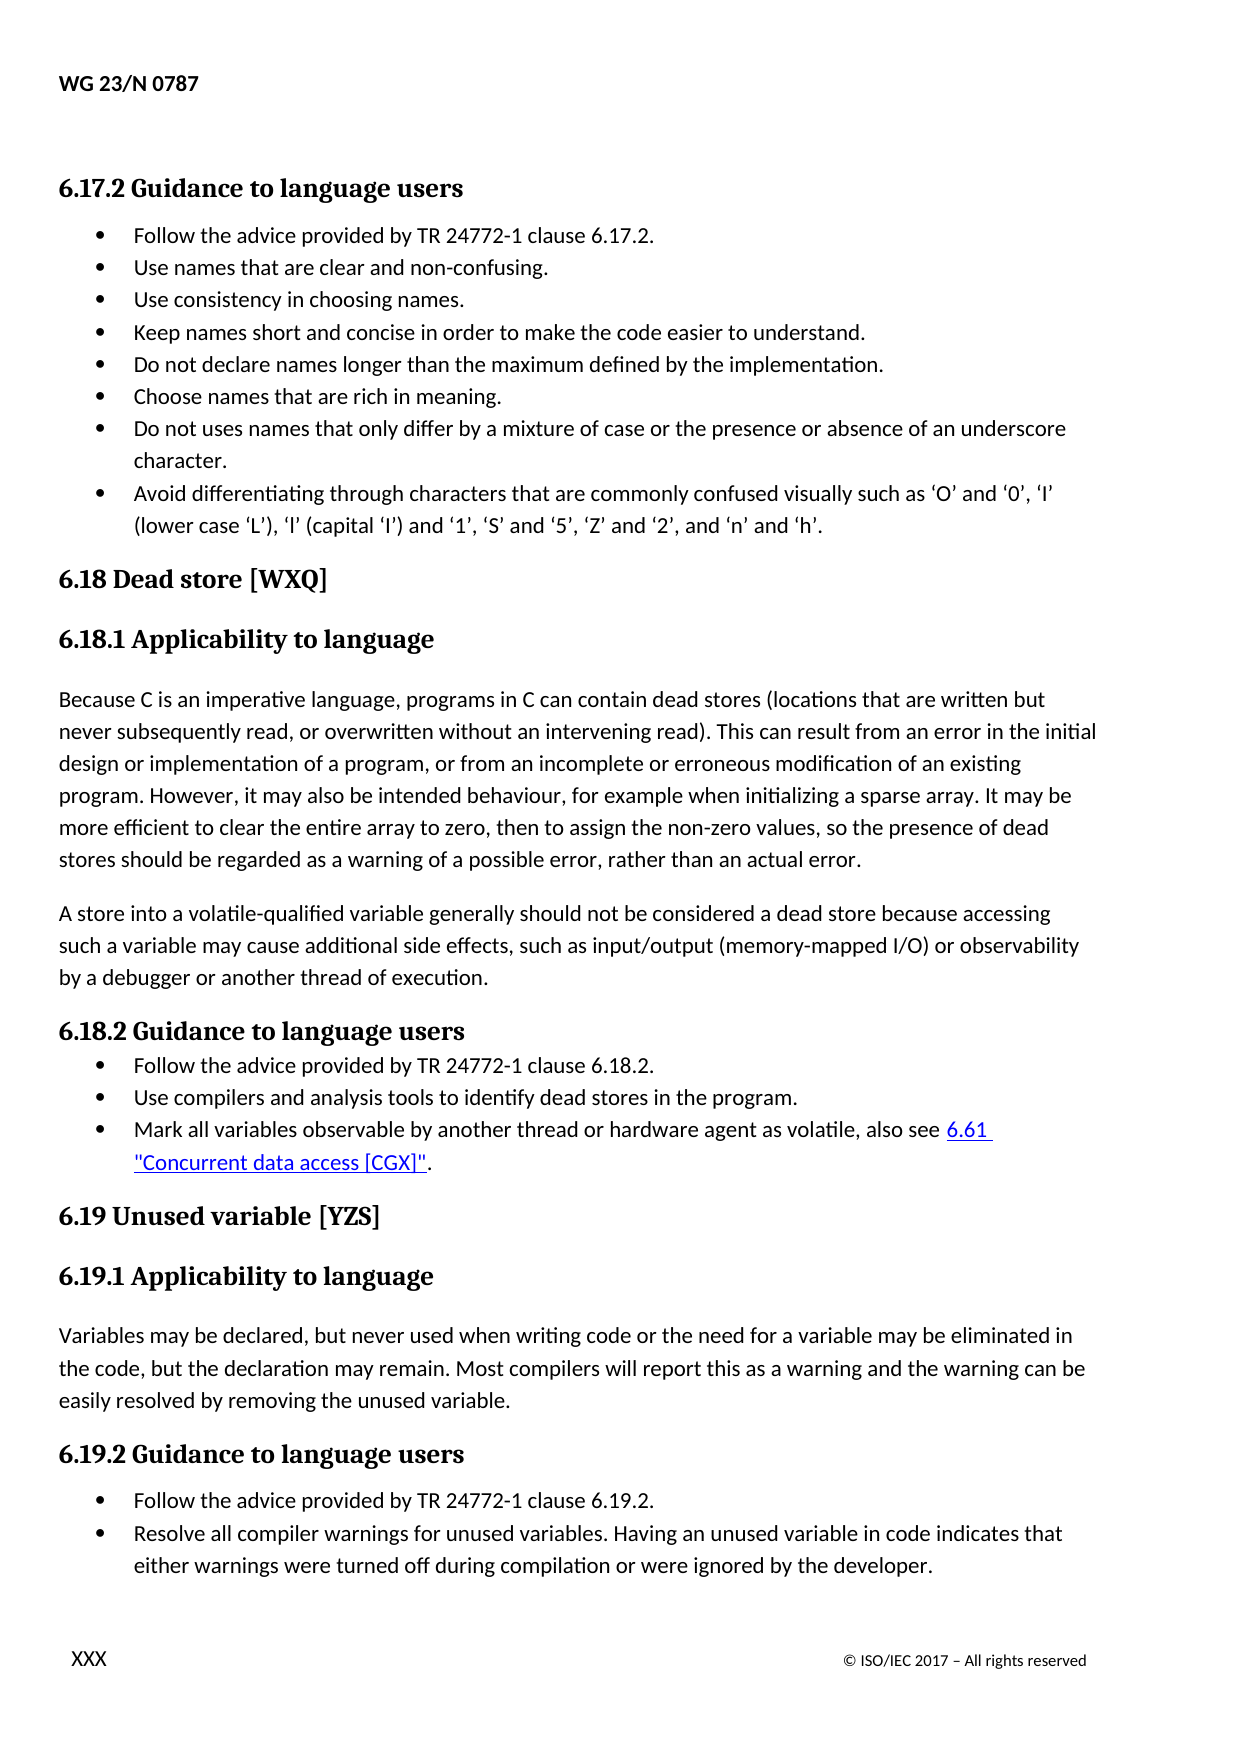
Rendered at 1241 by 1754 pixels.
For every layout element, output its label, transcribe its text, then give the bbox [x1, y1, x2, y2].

list Use compilers and analysis tools to identify dead stores in the program. [96, 1083, 1099, 1111]
list Follow the advice provided by TR 24772-1 clause 6.17.2. [96, 221, 1099, 249]
subtitle 6.17.2 Guidance to language users [58, 173, 1099, 205]
subtitle 6.18.2 Guidance to language users [58, 1016, 1099, 1047]
list Keep names short and concise in order to make the code easier to understand. [96, 318, 1099, 346]
list Do not declare names longer than the maximum defined by the implementation. [96, 350, 1099, 378]
subtitle 6.18.1 Applicability to language [58, 624, 1099, 656]
text Because C is an imperative language, programs in C can contain dead stores (locations that are written but never subsequently read, or overwritten without an intervening read). This can result from an error in the initial design or implementation of a program, or from an incomplete or erroneous modification of an existing program. However, it may also be intended behaviour, for example when initializing a sparse array. It may be more efficient to clear the entire array to zero, then to assign the non-zero values, so the presence of dead stores should be regarded as a warning of a possible error, rather than an actual error. [58, 685, 1099, 874]
list Follow the advice provided by TR 24772-1 clause 6.19.2. [96, 1487, 1099, 1514]
list Follow the advice provided by TR 24772-1 clause 6.18.2. [96, 1051, 1099, 1079]
list Avoid differentiating through characters that are commonly confused visually such as ‘O’ and ‘0’, ‘I’ (lower case ‘L’), ‘l’ (capital ‘I’) and ‘1’, ‘S’ and ‘5’, ‘Z’ and ‘2’, and ‘n’ and ‘h’. [96, 479, 1099, 539]
text Variables may be declared, but never used when writing code or the need for a variable may be eliminated in the code, but the declaration may remain. Most compilers will report this as a warning and the warning can be easily resolved by removing the unused variable. [58, 1322, 1099, 1414]
subtitle 6.19 Unused variable [YZS] [58, 1201, 1099, 1232]
text A store into a volatile-qualified variable generally should not be considered a dead store because accessing such a variable may cause additional side effects, such as input/output (memory-mapped I/O) or observability by a debugger or another thread of execution. [58, 899, 1099, 991]
subtitle 6.18 Dead store [WXQ] [58, 564, 1099, 595]
list Mark all variables observable by another thread or hardware agent as volatile, also see 6.61 "Concurrent data access [CGX]". [96, 1116, 1099, 1176]
list Resolve all compiler warnings for unused variables. Having an unused variable in code indicates that either warnings were turned off during compilation or were ignored by the developer. [96, 1519, 1099, 1579]
list Do not uses names that only differ by a mixture of case or the presence or absence of an underscore character. [96, 414, 1099, 474]
subtitle 6.19.2 Guidance to language users [58, 1439, 1099, 1470]
list Use names that are clear and non-confusing. [96, 253, 1099, 281]
list Use consistency in choosing names. [96, 286, 1099, 313]
list Choose names that are rich in meaning. [96, 382, 1099, 410]
subtitle 6.19.1 Applicability to language [58, 1261, 1099, 1293]
